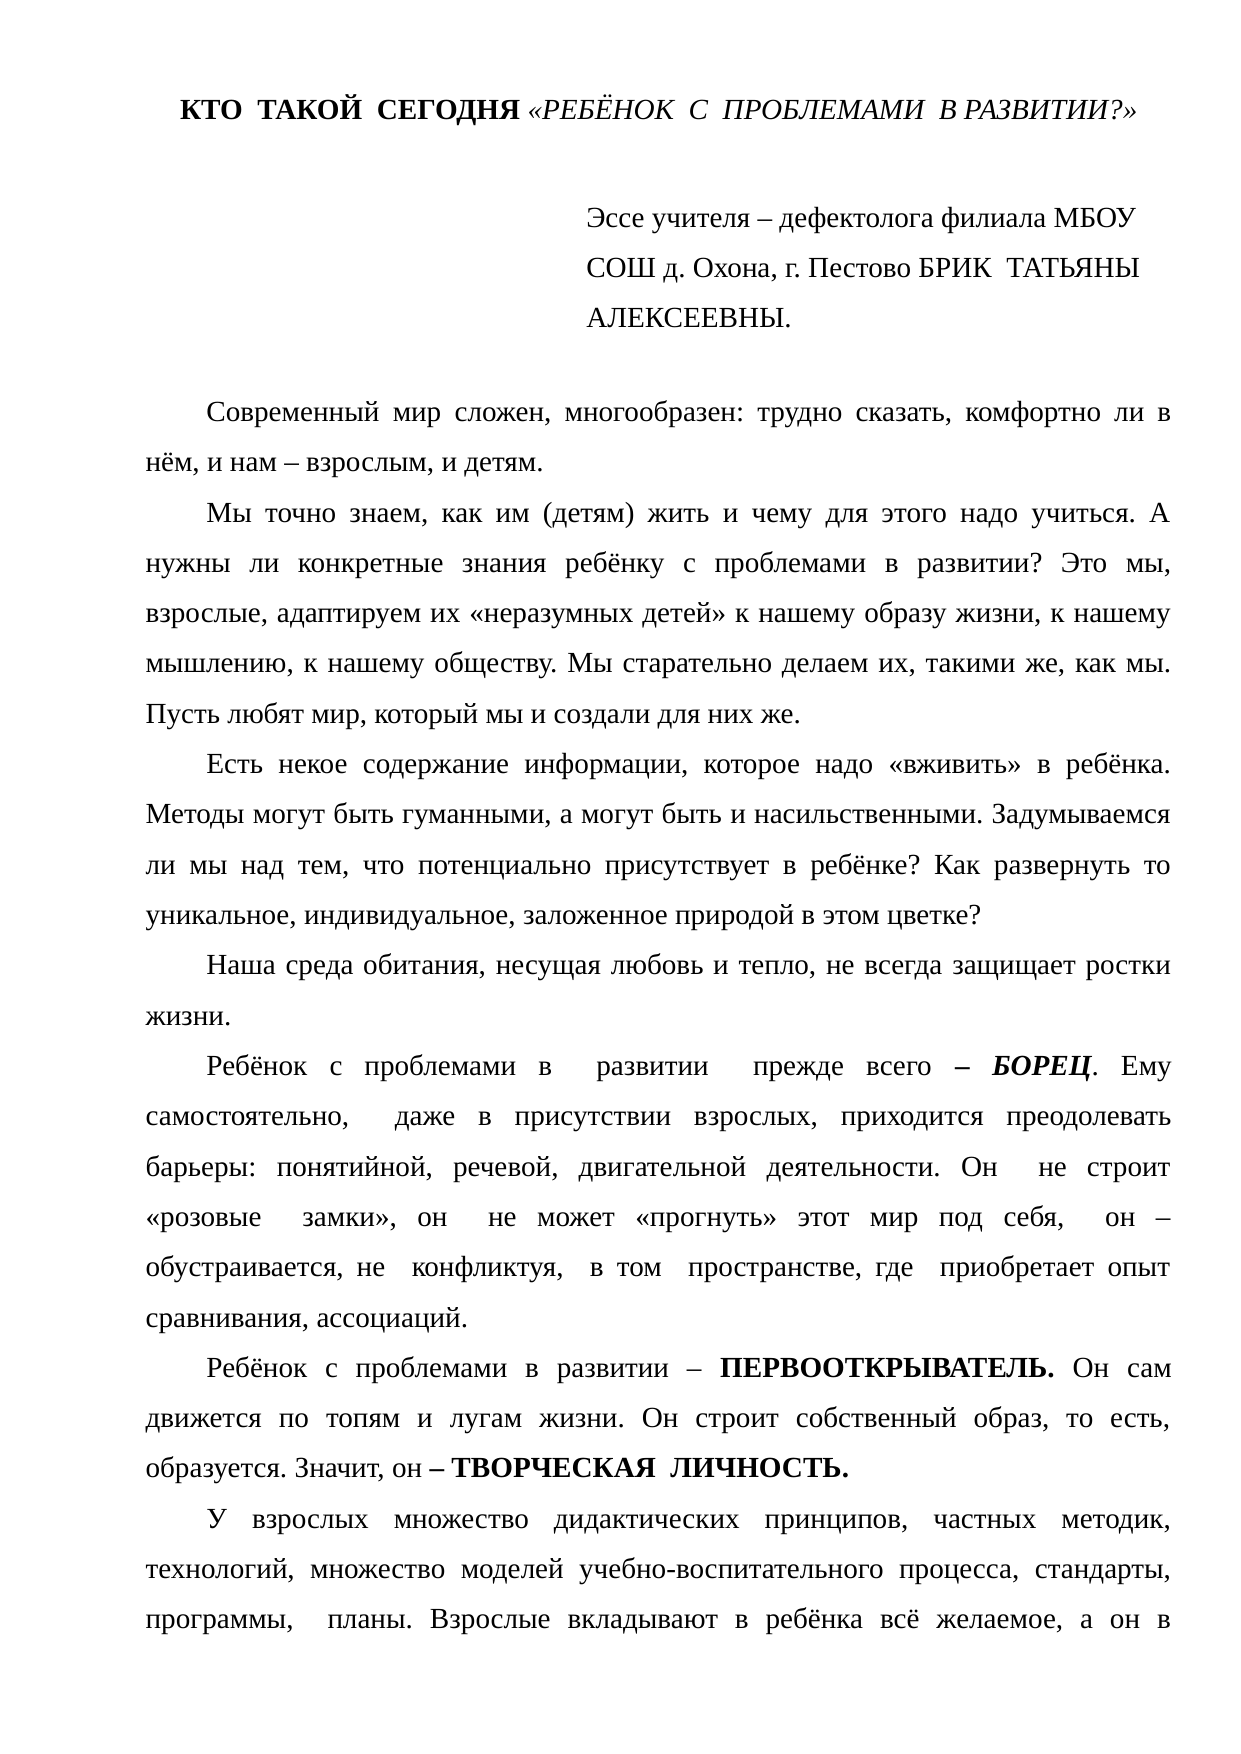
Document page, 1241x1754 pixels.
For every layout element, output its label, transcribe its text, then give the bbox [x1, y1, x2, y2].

text Наша среда обитания, несущая любовь и тепло, не всегда защищает ростки жизни. [145, 947, 1172, 1031]
text Ребёнок с проблемами в развитии – ПЕРВООТКРЫВАТЕЛЬ. Он сам движется по топям и лугам жизни. Он строит собственный образ, то есть, образуется. Значит, он – ТВОРЧЕСКАЯ ЛИЧНОСТЬ. [145, 1350, 1172, 1484]
text Ребёнок с проблемами в развитии прежде всего – БОРЕЦ. Ему самостоятельно, даже в присутствии взрослых, приходится преодолевать барьеры: понятийной, речевой, двигательной деятельности. Он не строит «розовые замки», он не может «прогнуть» этот мир под себя, он – обустраивается, не конфликтуя, в том пространстве, где приобретает опыт сравнивания, ассоциаций. [145, 1048, 1172, 1333]
text Современный мир сложен, многообразен: трудно сказать, комфортно ли в нём, и нам – взрослым, и детям. [145, 394, 1172, 478]
text КТО ТАКОЙ СЕГОДНЯ «РЕБЁНОК С ПРОБЛЕМАМИ В РАЗВИТИИ?» [145, 92, 1172, 126]
text Эссе учителя – дефектолога филиала МБОУ СОШ д. Охона, г. Пестово БРИК ТАТЬЯНЫ АЛЕКСЕЕВНЫ. [586, 200, 1172, 334]
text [145, 1501, 1172, 1635]
text Есть некое содержание информации, которое надо «вживить» в ребёнка. Методы могут быть гуманными, а могут быть и насильственными. Задумываемся ли мы над тем, что потенциально присутствует в ребёнке? Как развернуть то уникальное, индивидуальное, заложенное природой в этом цветке? [145, 746, 1172, 931]
text Мы точно знаем, как им (детям) жить и чему для этого надо учиться. А нужны ли конкретные знания ребёнку с проблемами в развитии? Это мы, взрослые, адаптируем их «неразумных детей» к нашему образу жизни, к нашему мышлению, к нашему обществу. Мы старательно делаем их, такими же, как мы. Пусть любят мир, который мы и создали для них же. [145, 495, 1172, 729]
